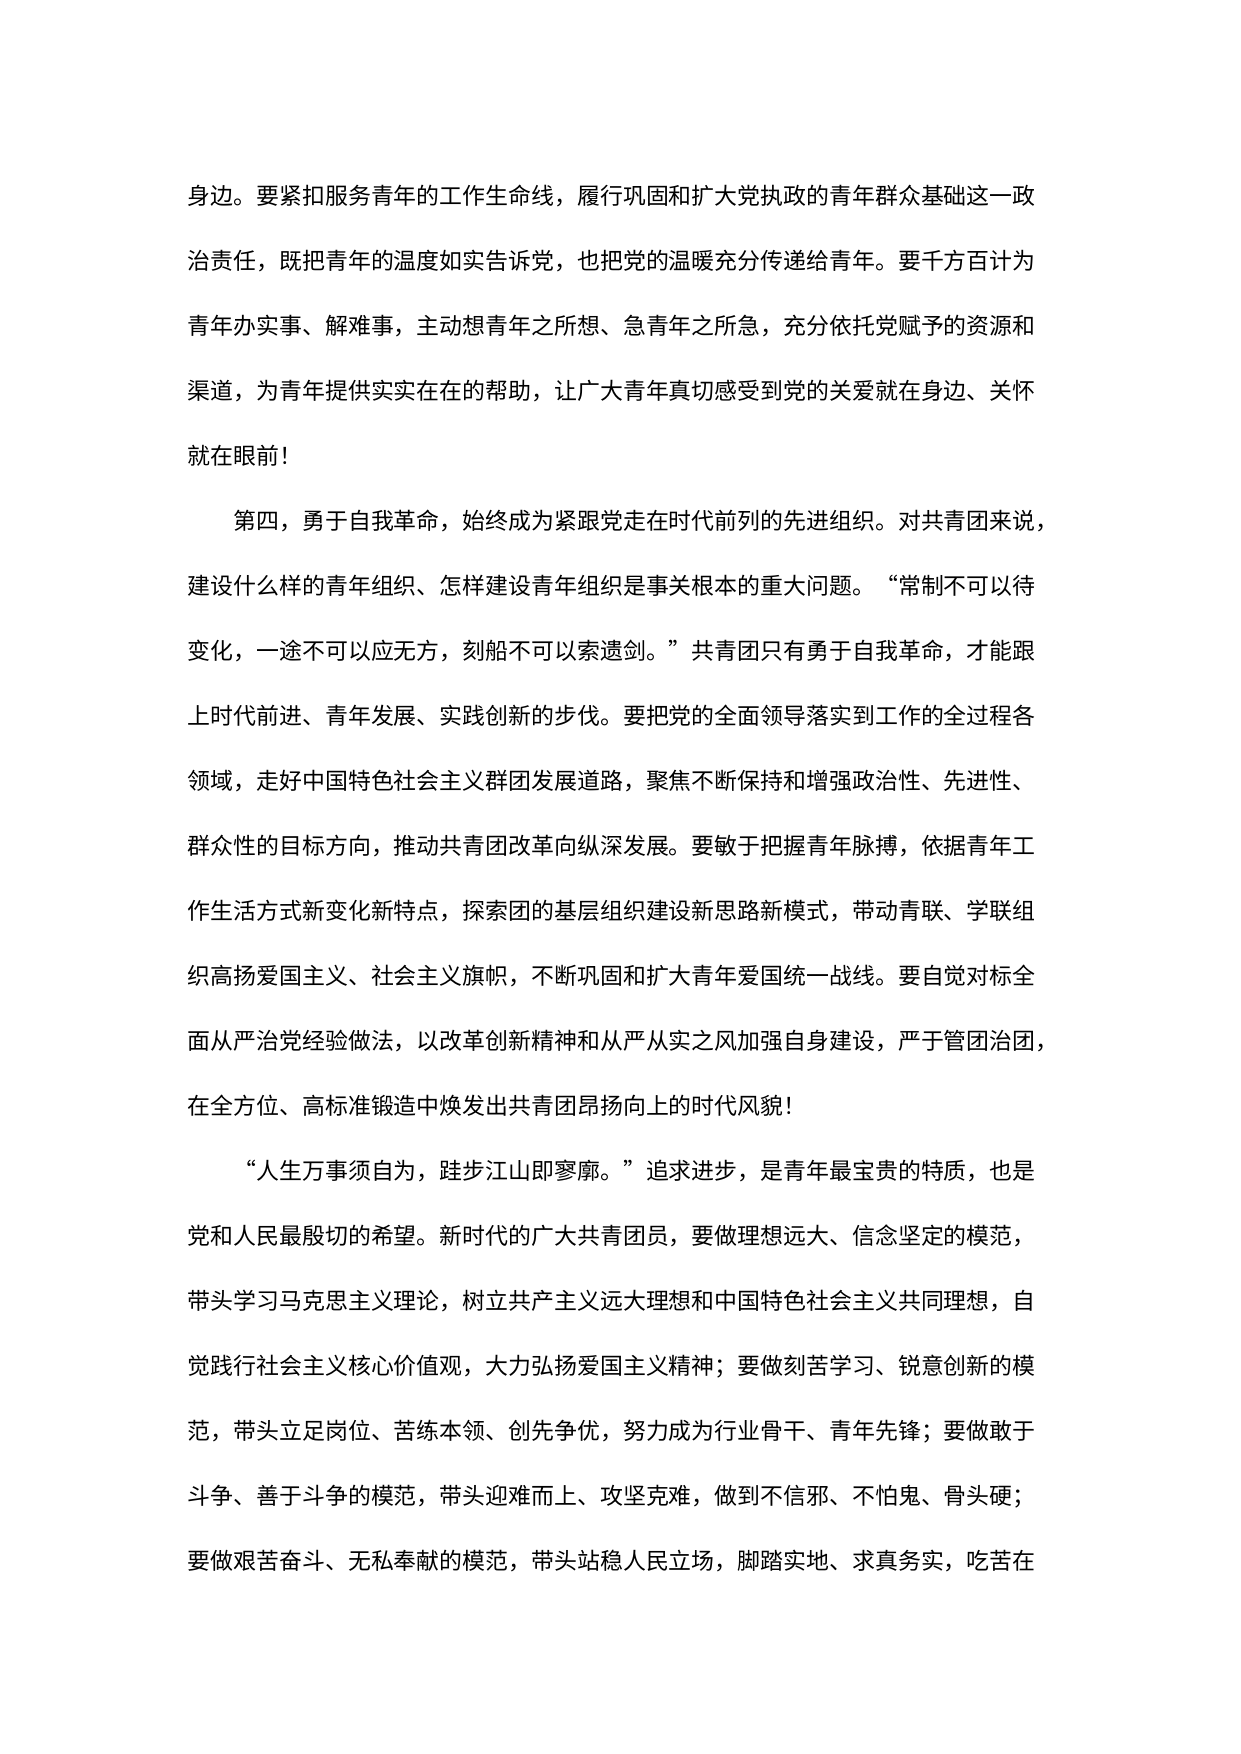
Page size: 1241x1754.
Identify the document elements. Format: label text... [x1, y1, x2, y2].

text 第四，勇于自我革命，始终成为紧跟党走在时代前列的先进组织。对共青团来说，建设什么样的青年组织、怎样建设青年组织是事关根本的重大问题。“常制不可以待变化，一途不可以应无方，刻船不可以索遗剑。”共青团只有勇于自我革命，才能跟上时代前进、青年发展、实践创新的步伐。要把党的全面领导落实到工作的全过程各领域，走好中国特色社会主义群团发展道路，聚焦不断保持和增强政治性、先进性、群众性的目标方向，推动共青团改革向纵深发展。要敏于把握青年脉搏，依据青年工作生活方式新变化新特点，探索团的基层组织建设新思路新模式，带动青联、学联组织高扬爱国主义、社会主义旗帜，不断巩固和扩大青年爱国统一战线。要自觉对标全面从严治党经验做法，以改革创新精神和从严从实之风加强自身建设，严于管团治团，在全方位、高标准锻造中焕发出共青团昂扬向上的时代风貌！ [187, 487, 1053, 1137]
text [187, 162, 1053, 487]
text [187, 1137, 1053, 1592]
